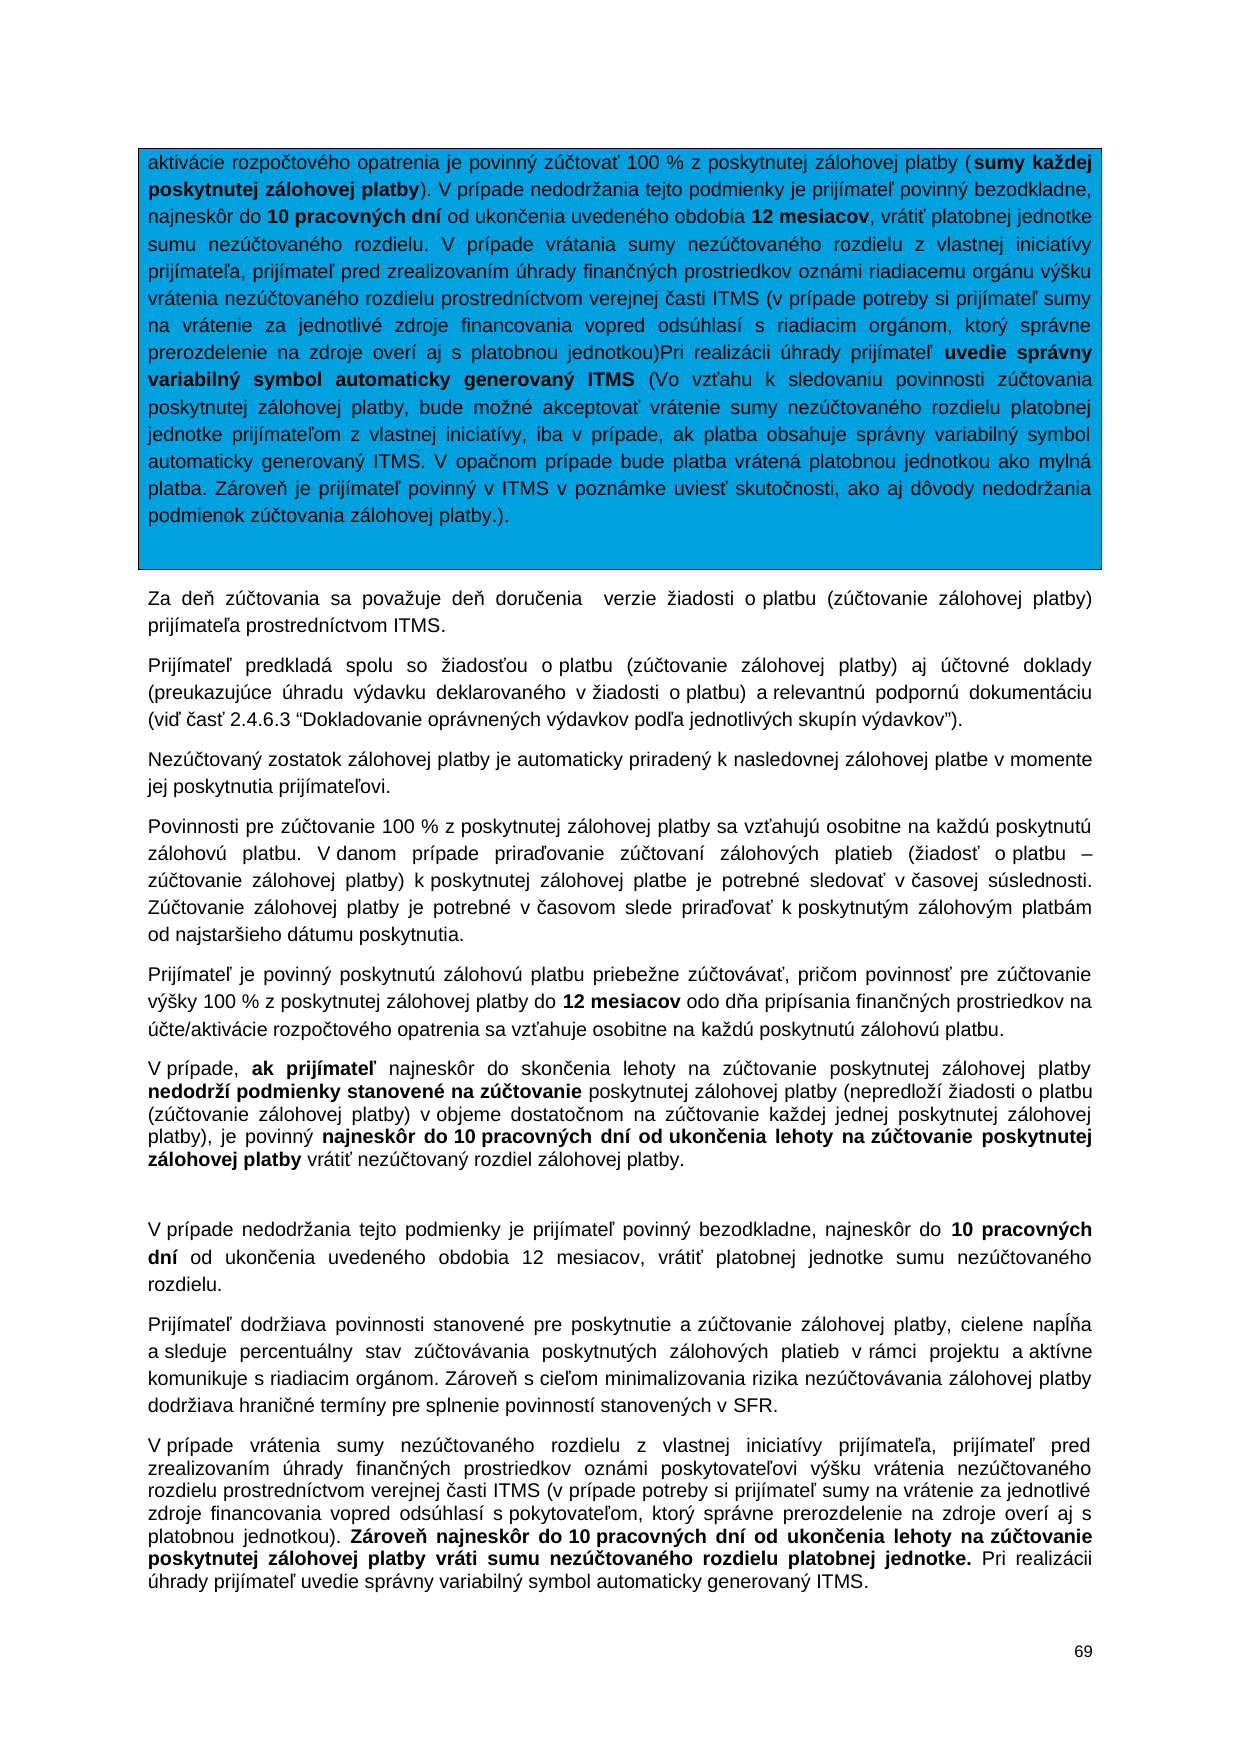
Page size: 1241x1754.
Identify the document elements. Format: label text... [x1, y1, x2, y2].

text Prijímateľ predkladá spolu so žiadosťou o platbu (zúčtovanie zálohovej platby) aj účtovné doklady (preukazujúce úhradu výdavku deklarovaného v žiadosti o platbu) a relevantnú podpornú dokumentáciu (viď časť 2.4.6.3 “Dokladovanie oprávnených výdavkov podľa jednotlivých skupín výdavkov”). [148, 654, 1092, 731]
text Nezúčtovaný zostatok zálohovej platby je automaticky priradený k nasledovnej zálohovej platbe v momente jej poskytnutia prijímateľovi. [148, 748, 1092, 798]
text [139, 149, 1101, 527]
text Povinnosti pre zúčtovanie 100 % z poskytnutej zálohovej platby sa vzťahujú osobitne na každú poskytnutú zálohovú platbu. V danom prípade priraďovanie zúčtovaní zálohových platieb (žiadosť o platbu – zúčtovanie zálohovej platby) k poskytnutej zálohovej platbe je potrebné sledovať v časovej súslednosti. Zúčtovanie zálohovej platby je potrebné v časovom slede priraďovať k poskytnutým zálohovým platbám od najstaršieho dátumu poskytnutia. [148, 814, 1092, 946]
text Prijímateľ je povinný poskytnutú zálohovú platbu priebežne zúčtovávať, pričom povinnosť pre zúčtovanie výšky 100 % z poskytnutej zálohovej platby do 12 mesiacov odo dňa pripísania finančných prostriedkov na účte/aktivácie rozpočtového opatrenia sa vzťahuje osobitne na každú poskytnutú zálohovú platbu. [148, 963, 1092, 1040]
text V prípade vrátenia sumy nezúčtovaného rozdielu z vlastnej iniciatívy prijímateľa, prijímateľ pred zrealizovaním úhrady finančných prostriedkov oznámi poskytovateľovi výšku vrátenia nezúčtovaného rozdielu prostredníctvom verejnej časti ITMS (v prípade potreby si prijímateľ sumy na vrátenie za jednotlivé zdroje financovania vopred odsúhlasí s pokytovateľom, ktorý správne prerozdelenie na zdroje overí aj s platobnou jednotkou). Zároveň najneskôr do 10 pracovných dní od ukončenia lehoty na zúčtovanie poskytnutej zálohovej platby vráti sumu nezúčtovaného rozdielu platobnej jednotke. Pri realizácii úhrady prijímateľ uvedie správny variabilný symbol automaticky generovaný ITMS. [148, 1434, 1092, 1593]
text Prijímateľ dodržiava povinnosti stanovené pre poskytnutie a zúčtovanie zálohovej platby, cielene napĺňa a sleduje percentuálny stav zúčtovávania poskytnutých zálohových platieb v rámci projektu a aktívne komunikuje s riadiacim orgánom. Zároveň s cieľom minimalizovania rizika nezúčtovávania zálohovej platby dodržiava hraničné termíny pre splnenie povinností stanovených v SFR. [148, 1312, 1092, 1417]
text V prípade, ak prijímateľ najneskôr do skončenia lehoty na zúčtovanie poskytnutej zálohovej platby nedodrží podmienky stanovené na zúčtovanie poskytnutej zálohovej platby (nepredloží žiadosti o platbu (zúčtovanie zálohovej platby) v objeme dostatočnom na zúčtovanie každej jednej poskytnutej zálohovej platby), je povinný najneskôr do 10 pracovných dní od ukončenia lehoty na zúčtovanie poskytnutej zálohovej platby vrátiť nezúčtovaný rozdiel zálohovej platby. [148, 1057, 1092, 1171]
text V prípade nedodržania tejto podmienky je prijímateľ povinný bezodkladne, najneskôr do 10 pracovných dní od ukončenia uvedeného obdobia 12 mesiacov, vrátiť platobnej jednotke sumu nezúčtovaného rozdielu. [148, 1218, 1092, 1295]
text Za deň zúčtovania sa považuje deň doručenia verzie žiadosti o platbu (zúčtovanie zálohovej platby) prijímateľa prostredníctvom ITMS. [148, 587, 1092, 637]
